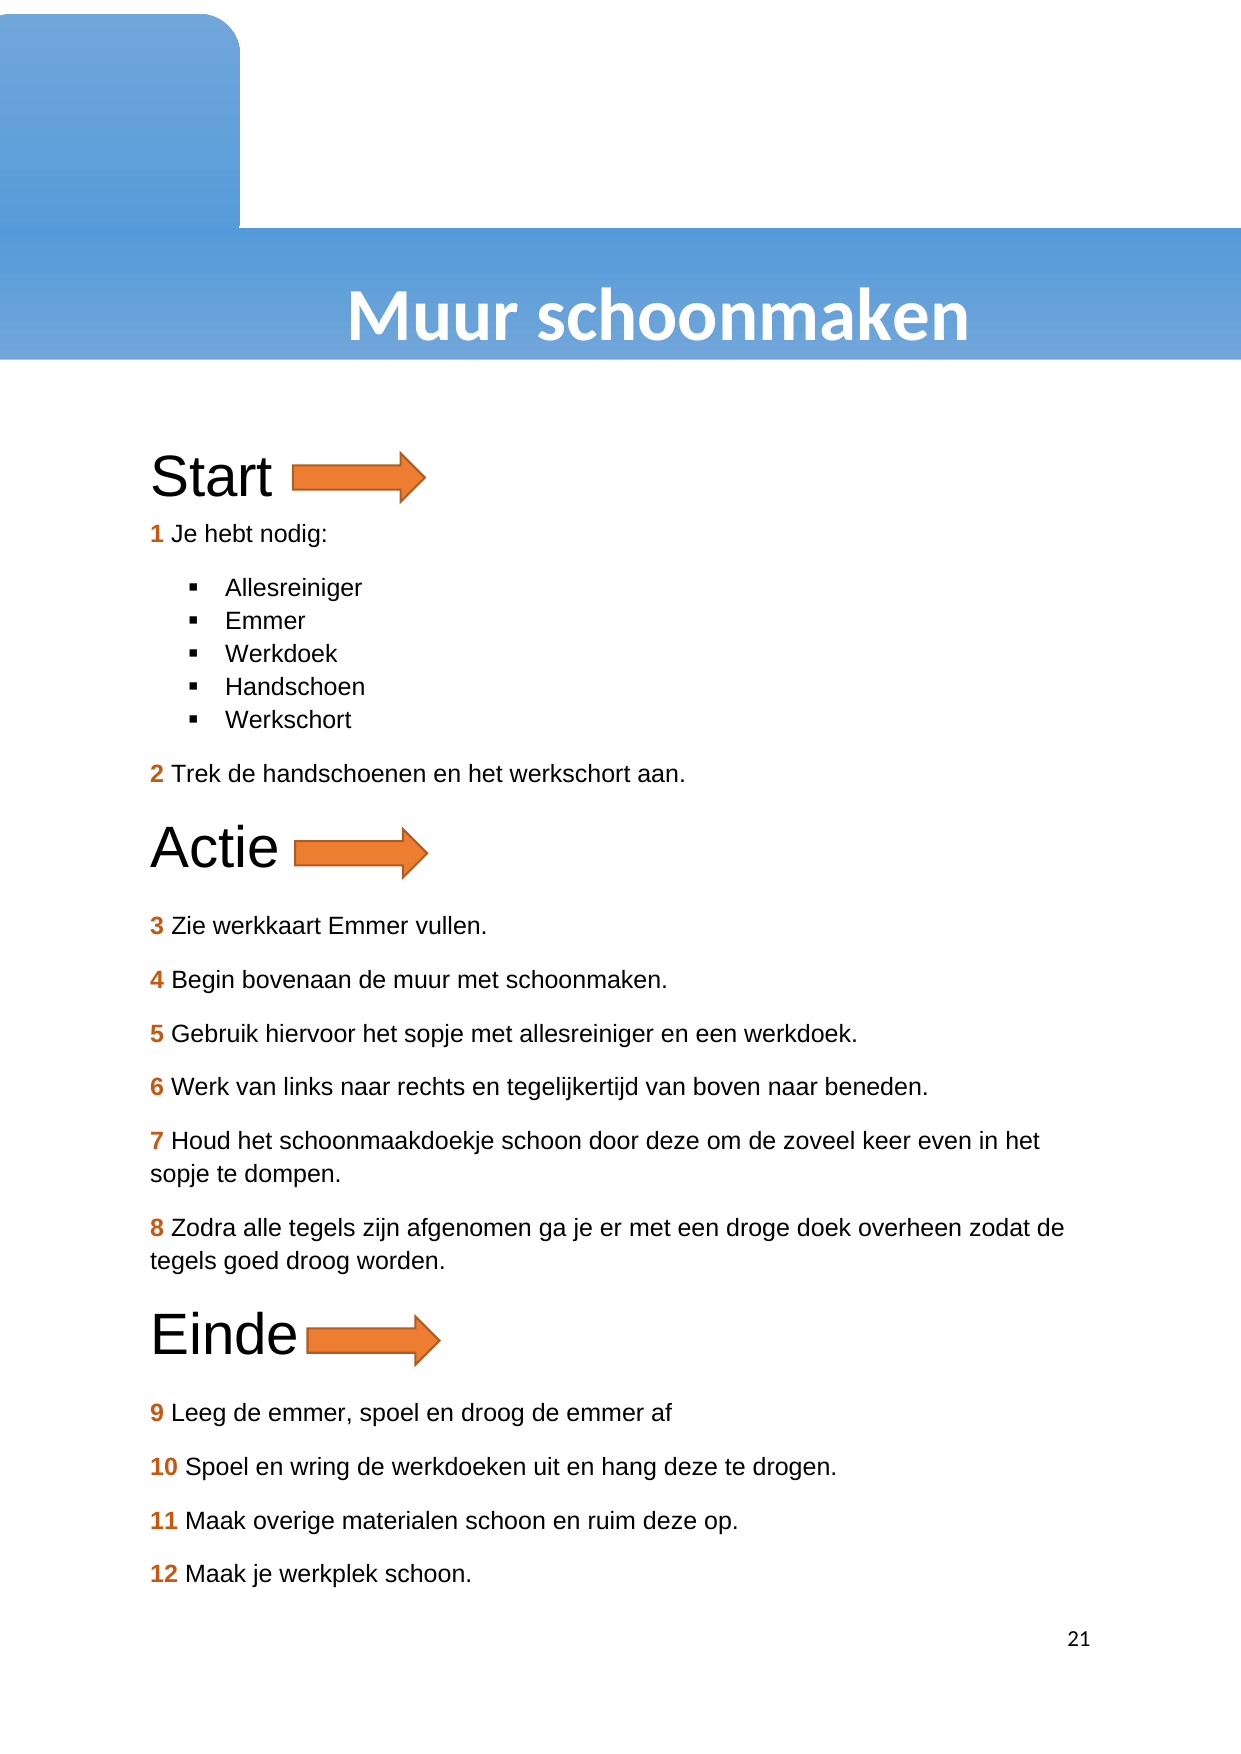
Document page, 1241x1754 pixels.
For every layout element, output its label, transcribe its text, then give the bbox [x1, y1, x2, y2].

text Einde [150, 1300, 1090, 1367]
list Allesreiniger [187, 573, 1090, 601]
list Emmer [187, 606, 1090, 634]
text 5 Gebruik hiervoor het sopje met allesreiniger en een werkdoek. [150, 1018, 1090, 1047]
text 8 Zodra alle tegels zijn afgenomen ga je er met een droge doek overheen zodat de tegels goed droog worden. [150, 1213, 1090, 1275]
list Werkdoek [187, 639, 1090, 668]
text 2 Trek de handschoenen en het werkschort aan. [150, 759, 1090, 788]
list Handschoen [187, 672, 1090, 701]
text 4 Begin bovenaan de muur met schoonmaken. [150, 965, 1090, 993]
text 11 Maak overige materialen schoon en ruim deze op. [150, 1506, 1090, 1534]
text 9 Leeg de emmer, spoel en droog de emmer af [150, 1398, 1090, 1427]
text Actie [150, 813, 1090, 880]
text 7 Houd het schoonmaakdoekje schoon door deze om de zoveel keer even in het sopje te dompen. [150, 1126, 1090, 1188]
list Werkschort [187, 705, 1090, 734]
text 12 Maak je werkplek schoon. [150, 1559, 1090, 1588]
text 1 Je hebt nodig: [150, 519, 1090, 547]
text 6 Werk van links naar rechts en tegelijkertijd van boven naar beneden. [150, 1072, 1090, 1101]
text Start [150, 442, 1090, 509]
text 10 Spoel en wring de werkdoeken uit en hang deze te drogen. [150, 1452, 1090, 1481]
text 3 Zie werkkaart Emmer vullen. [150, 911, 1090, 939]
